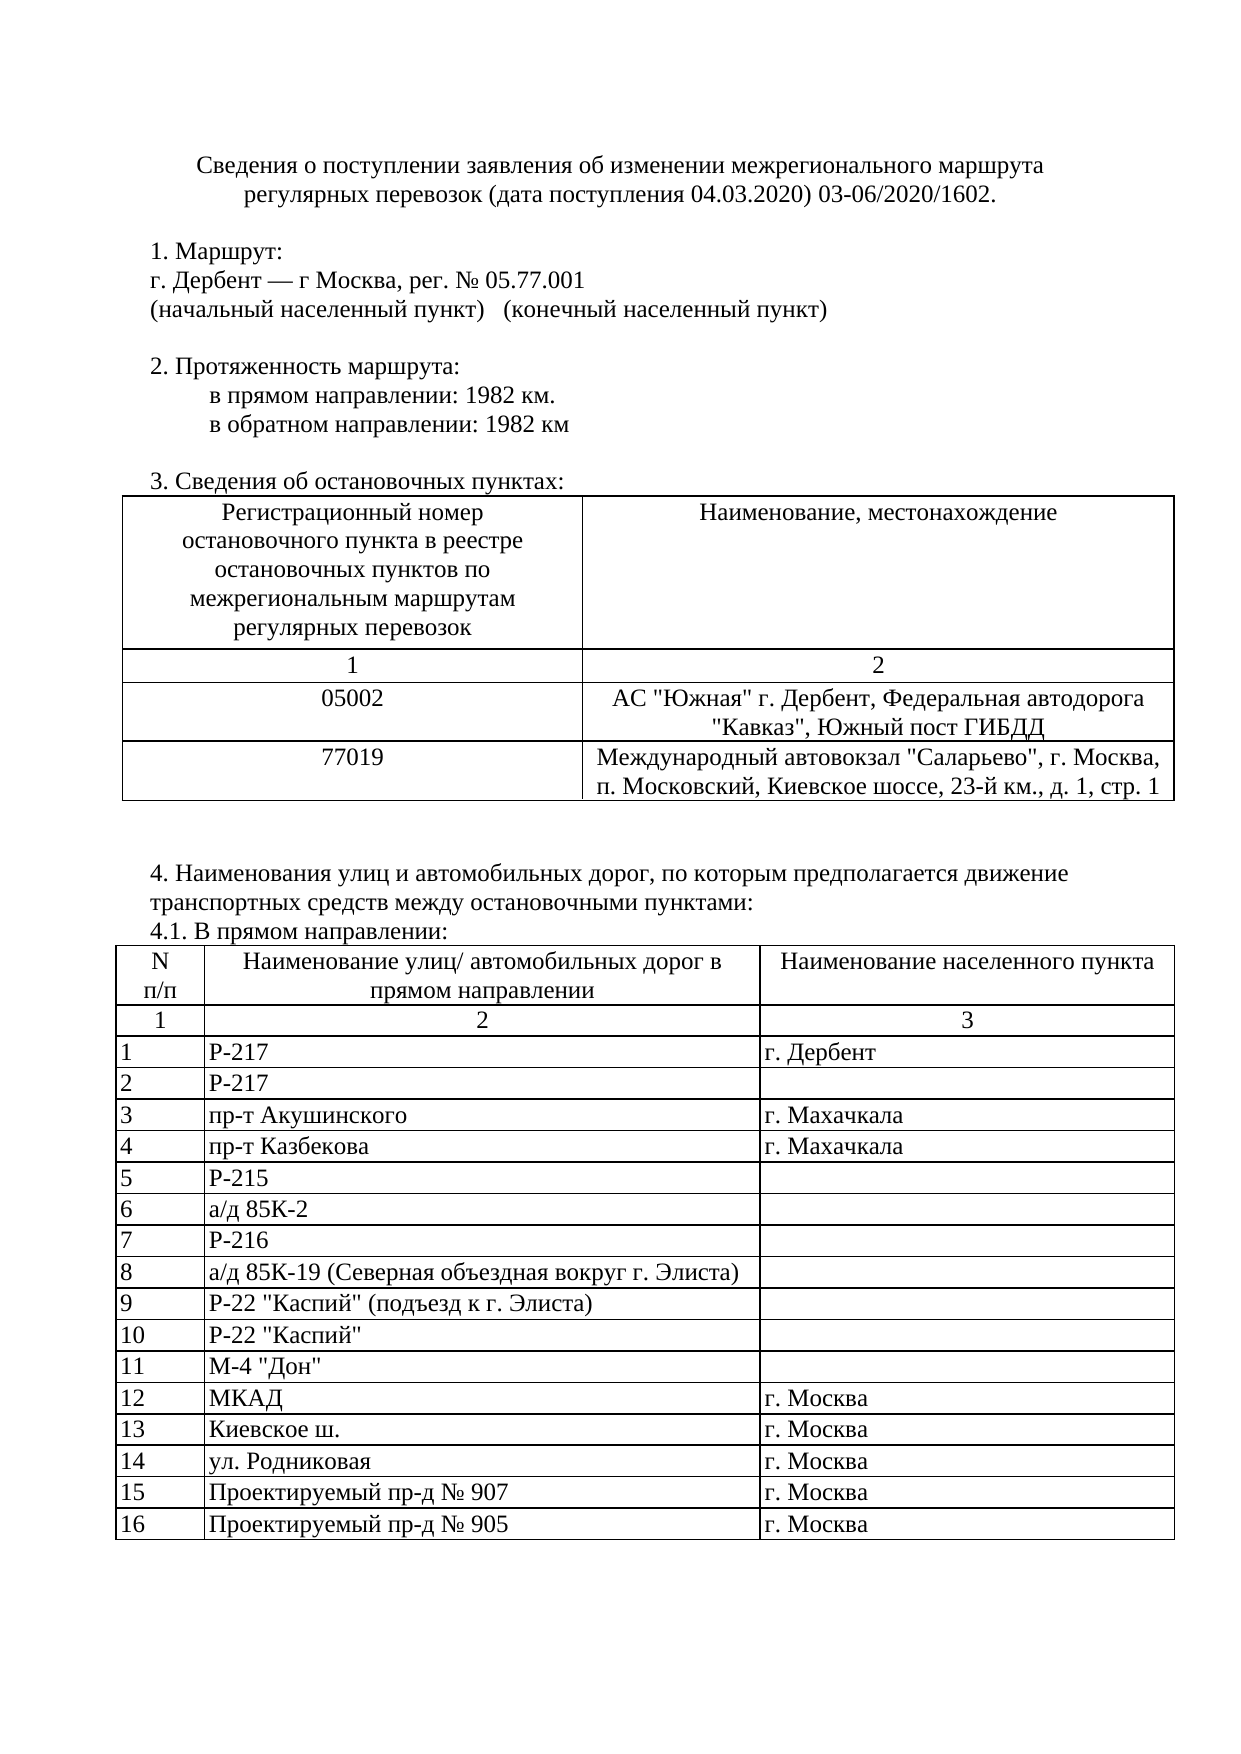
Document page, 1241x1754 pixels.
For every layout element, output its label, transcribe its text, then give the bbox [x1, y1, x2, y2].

table_cell МКАД [205, 1383, 759, 1413]
table_cell 3 [761, 1006, 1174, 1035]
text в прямом направлении: 1982 км. [150, 380, 1090, 409]
table_cell пр-т Акушинского [205, 1100, 759, 1130]
text (начальный населенный пункт) (конечный населенный пункт) [150, 294, 1090, 322]
table_cell 16 [117, 1509, 204, 1539]
table_cell [761, 1289, 1174, 1318]
table_cell 6 [117, 1194, 204, 1224]
table_cell [761, 1068, 1174, 1098]
table_cell 1 [123, 650, 582, 681]
text 4.1. В прямом направлении: [150, 916, 1090, 945]
table_cell Р-217 [205, 1068, 759, 1098]
table_cell ул. Родниковая [205, 1446, 759, 1476]
table_cell г. Москва [761, 1477, 1174, 1507]
table_cell 2 [205, 1006, 759, 1035]
table_cell 14 [117, 1446, 204, 1476]
table_cell [761, 1257, 1174, 1287]
table_cell г. Москва [761, 1446, 1174, 1476]
table_cell 10 [117, 1320, 204, 1350]
table_cell а/д 85К-2 [205, 1194, 759, 1224]
table_cell 11 [117, 1352, 204, 1381]
text г. Дербент — г Москва, рег. № 05.77.001 [150, 265, 1090, 294]
table_cell Международный автовокзал "Саларьево", г. Москва, п. Московский, Киевское шоссе, 23-й км., д. 1, стр. 1 [583, 742, 1173, 799]
table_cell Проектируемый пр-д № 907 [205, 1477, 759, 1507]
table_cell 7 [117, 1226, 204, 1256]
text 3. Сведения об остановочных пунктах: [150, 466, 1090, 495]
table_cell пр-т Казбекова [205, 1131, 759, 1161]
table_cell Р-22 "Каспий" (подъезд к г. Элиста) [205, 1289, 759, 1318]
table_cell Киевское ш. [205, 1415, 759, 1444]
table_cell 3 [117, 1100, 204, 1130]
table_cell 5 [117, 1163, 204, 1193]
table_cell [761, 1194, 1174, 1224]
text в обратном направлении: 1982 км [150, 409, 1090, 437]
table_cell г. Махачкала [761, 1100, 1174, 1130]
table_cell 1 [117, 1037, 204, 1067]
table_cell АС "Южная" г. Дербент, Федеральная автодорога "Кавказ", Южный пост ГИБДД [583, 683, 1173, 740]
table_cell г. Москва [761, 1383, 1174, 1413]
table_cell Проектируемый пр-д № 905 [205, 1509, 759, 1539]
table_cell г. Москва [761, 1509, 1174, 1539]
table_cell 2 [583, 650, 1173, 681]
table_header Наименование улиц/ автомобильных дорог в прямом направлении [205, 946, 759, 1004]
text 4. Наименования улиц и автомобильных дорог, по которым предполагается движение транспортных средств между остановочными пунктами: [150, 858, 1090, 916]
table_header Наименование, местонахождение [583, 497, 1173, 648]
table_cell Р-215 [205, 1163, 759, 1193]
table_cell 13 [117, 1415, 204, 1444]
table_cell Р-22 "Каспий" [205, 1320, 759, 1350]
table_header Наименование населенного пункта [761, 946, 1174, 1004]
text 1. Маршрут: [150, 236, 1090, 265]
table_cell 15 [117, 1477, 204, 1507]
table_cell Р-216 [205, 1226, 759, 1256]
table_header Регистрационный номер остановочного пункта в реестре остановочных пунктов по межрегиональным маршрутам регулярных перевозок [123, 497, 582, 648]
table_cell 1 [117, 1006, 204, 1035]
text 2. Протяженность маршрута: [150, 351, 1090, 380]
table_cell Р-217 [205, 1037, 759, 1067]
table_cell 12 [117, 1383, 204, 1413]
table_cell 8 [117, 1257, 204, 1287]
text Сведения о поступлении заявления об изменении межрегионального маршрута регулярных перевозок (дата поступления 04.03.2020) 03-06/2020/1602. [150, 150, 1090, 207]
table_cell [761, 1226, 1174, 1256]
table_cell г. Махачкала [761, 1131, 1174, 1161]
table_cell [761, 1352, 1174, 1381]
table_cell г. Дербент [761, 1037, 1174, 1067]
table_cell М-4 "Дон" [205, 1352, 759, 1381]
table_cell 9 [117, 1289, 204, 1318]
table_cell а/д 85К-19 (Северная объездная вокруг г. Элиста) [205, 1257, 759, 1287]
table_cell г. Москва [761, 1415, 1174, 1444]
table_cell 2 [117, 1068, 204, 1098]
table_cell 4 [117, 1131, 204, 1161]
table_cell 05002 [123, 683, 582, 740]
table_cell [761, 1320, 1174, 1350]
table_cell [761, 1163, 1174, 1193]
table_cell 77019 [123, 742, 582, 799]
table_header N п/п [117, 946, 204, 1004]
